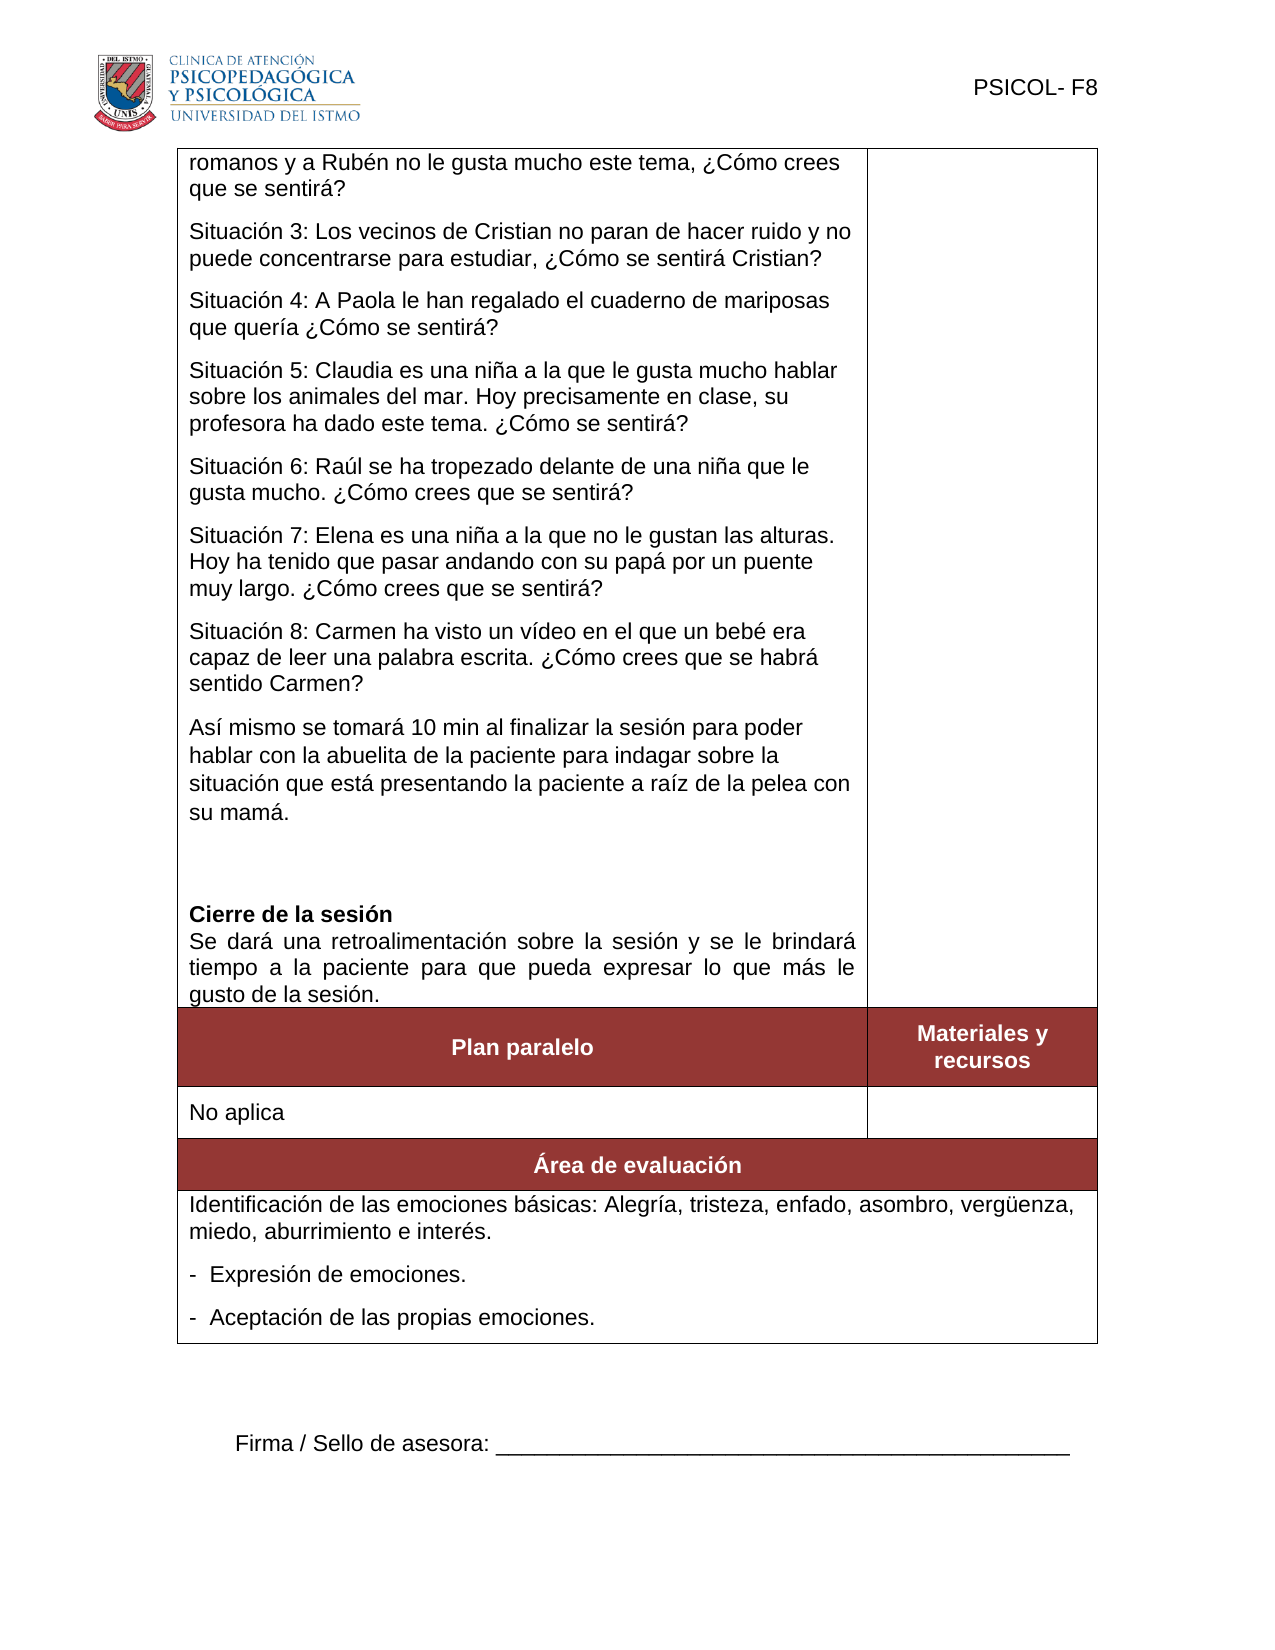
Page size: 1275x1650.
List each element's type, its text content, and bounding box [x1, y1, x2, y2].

table_cell No aplica [178, 1087, 867, 1138]
table_cell Materiales y recursos [868, 1008, 1097, 1086]
table_cell [868, 1087, 1097, 1138]
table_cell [178, 149, 867, 1007]
table_cell Área de evaluación [178, 1139, 1097, 1190]
table_cell Plan paralelo [178, 1008, 867, 1086]
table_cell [868, 149, 1097, 1007]
table_cell Identificación de las emociones básicas: Alegría, tristeza, enfado, asombro, vergüenza, miedo, aburrimiento e interés. - Expresión de emociones. - Aceptación de las propias emociones. [178, 1191, 1097, 1343]
picture [42, 25, 422, 166]
text Firma / Sello de asesora: _____________________________________________ [177, 1429, 1127, 1456]
